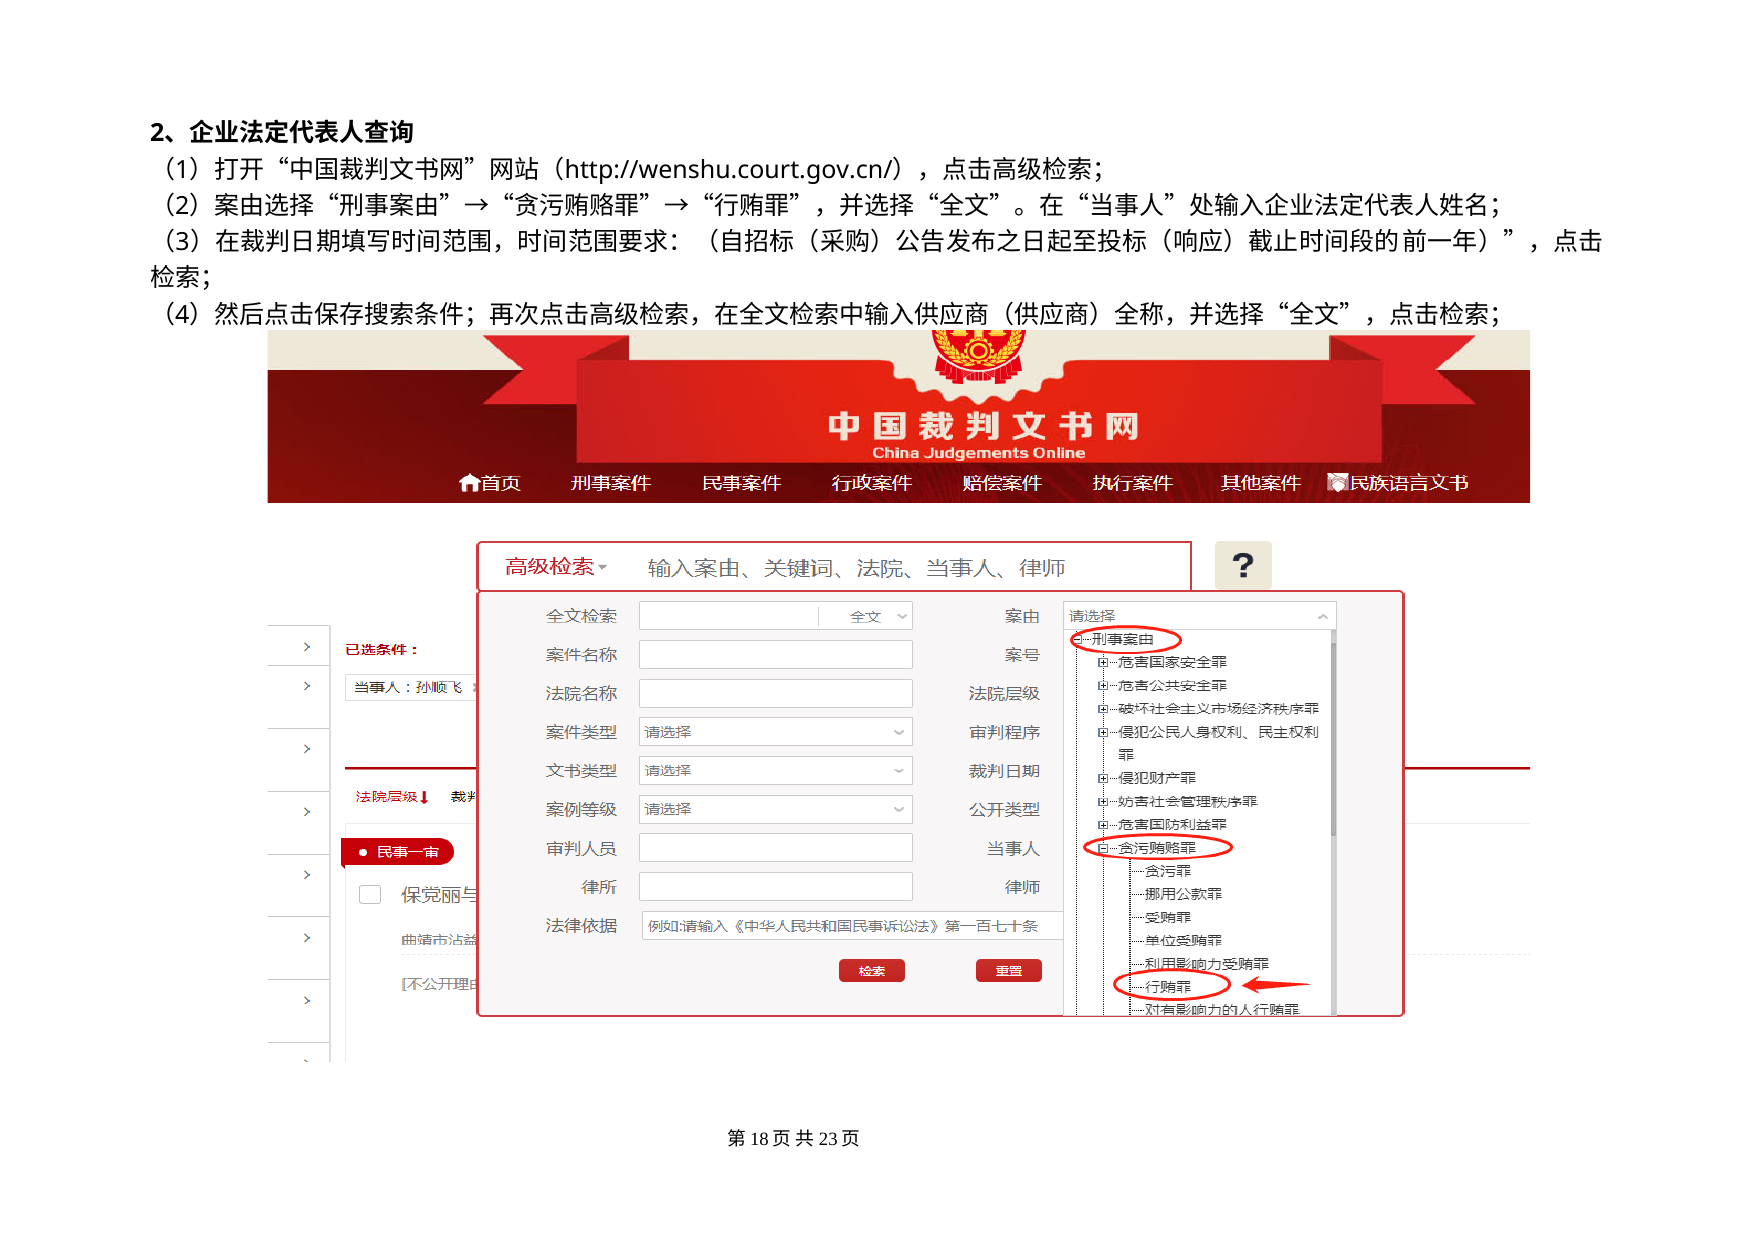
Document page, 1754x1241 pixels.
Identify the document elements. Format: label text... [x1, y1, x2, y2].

text （4）然后点击保存搜索条件；再次点击高级检索，在全文检索中输入供应商（供应商）全称，并选择“全文”，点击检索； [150, 294, 1604, 330]
text （2）案由选择“刑事案由”→“贪污贿赂罪”→“行贿罪”，并选择“全文”。在“当事人”处输入企业法定代表人姓名； [150, 185, 1604, 222]
text 2、企业法定代表人查询 [150, 113, 1604, 149]
picture [267, 330, 1531, 1062]
text （1）打开“中国裁判文书网”网站（http://wenshu.court.gov.cn/），点击高级检索； [150, 149, 1604, 185]
text （3）在裁判日期填写时间范围，时间范围要求：（自招标（采购）公告发布之日起至投标（响应）截止时间段的前一年）”，点击检索； [150, 222, 1604, 294]
